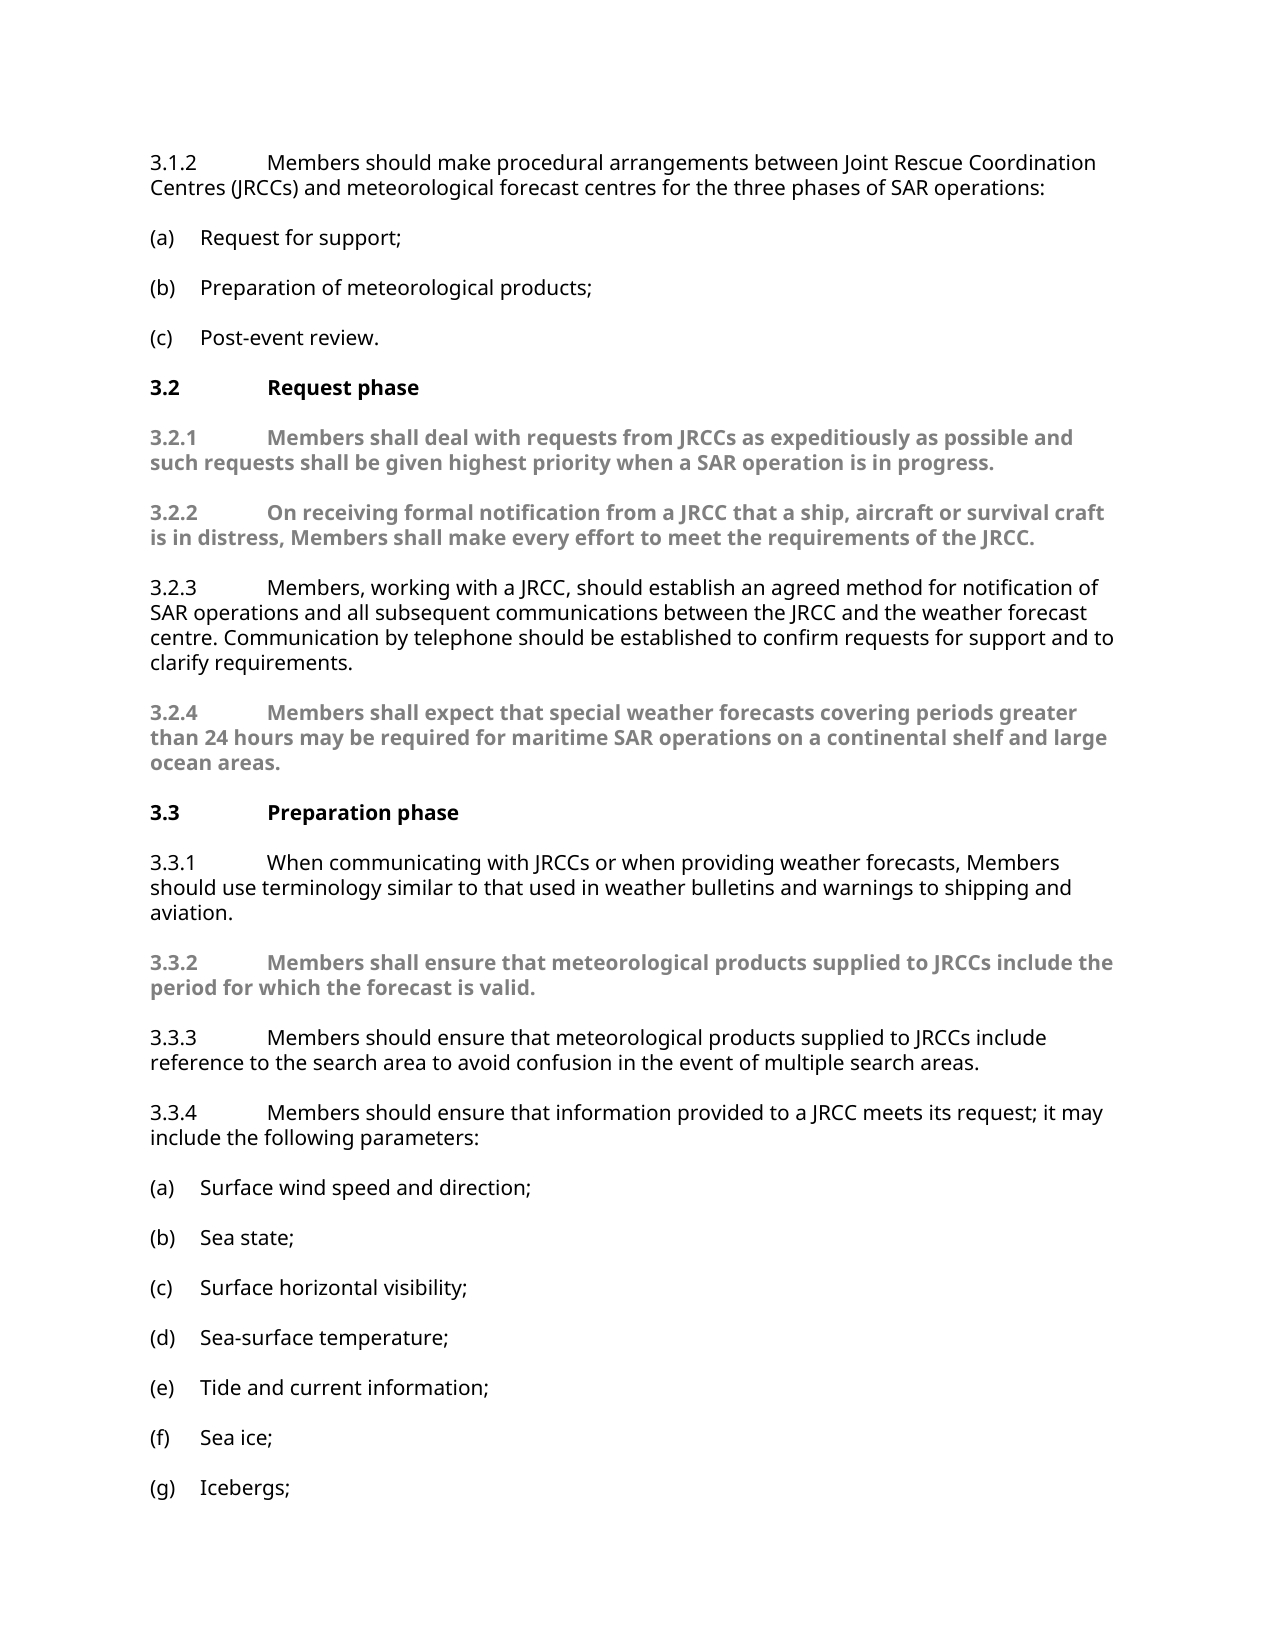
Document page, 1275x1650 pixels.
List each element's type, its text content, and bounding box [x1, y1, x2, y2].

text (a) Request for support; [150, 225, 1125, 250]
text 3.3.4 Members should ensure that information provided to a JRCC meets its request; it may include the following parameters: [150, 1100, 1125, 1150]
text 3.2.3 Members, working with a JRCC, should establish an agreed method for notification of SAR operations and all subsequent communications between the JRCC and the weather forecast centre. Communication by telephone should be established to confirm requests for support and to clarify requirements. [150, 575, 1125, 675]
text (c) Surface horizontal visibility; [150, 1275, 1125, 1300]
text (b) Preparation of meteorological products; [150, 275, 1125, 300]
subtitle 3.3 Preparation phase [150, 800, 1125, 825]
text 3.2.1 Members shall deal with requests from JRCCs as expeditiously as possible and such requests shall be given highest priority when a SAR operation is in progress. [150, 425, 1125, 475]
text 3.2.4 Members shall expect that special weather forecasts covering periods greater than 24 hours may be required for maritime SAR operations on a continental shelf and large ocean areas. [150, 700, 1125, 775]
text 3.3.3 Members should ensure that meteorological products supplied to JRCCs include reference to the search area to avoid confusion in the event of multiple search areas. [150, 1025, 1125, 1075]
text (e) Tide and current information; [150, 1375, 1125, 1400]
text (b) Sea state; [150, 1225, 1125, 1250]
text 3.2.2 On receiving formal notification from a JRCC that a ship, aircraft or survival craft is in distress, Members shall make every effort to meet the requirements of the JRCC. [150, 500, 1125, 550]
text 3.3.1 When communicating with JRCCs or when providing weather forecasts, Members should use terminology similar to that used in weather bulletins and warnings to shipping and aviation. [150, 850, 1125, 925]
text (c) Post-event review. [150, 325, 1125, 350]
text (f) Sea ice; [150, 1425, 1125, 1450]
text (g) Icebergs; [150, 1475, 1125, 1500]
subtitle 3.2 Request phase [150, 375, 1125, 400]
text (a) Surface wind speed and direction; [150, 1175, 1125, 1200]
text 3.1.2 Members should make procedural arrangements between Joint Rescue Coordination Centres (JRCCs) and meteorological forecast centres for the three phases of SAR operations: [150, 150, 1125, 200]
text (d) Sea-surface temperature; [150, 1325, 1125, 1350]
text 3.3.2 Members shall ensure that meteorological products supplied to JRCCs include the period for which the forecast is valid. [150, 950, 1125, 1000]
